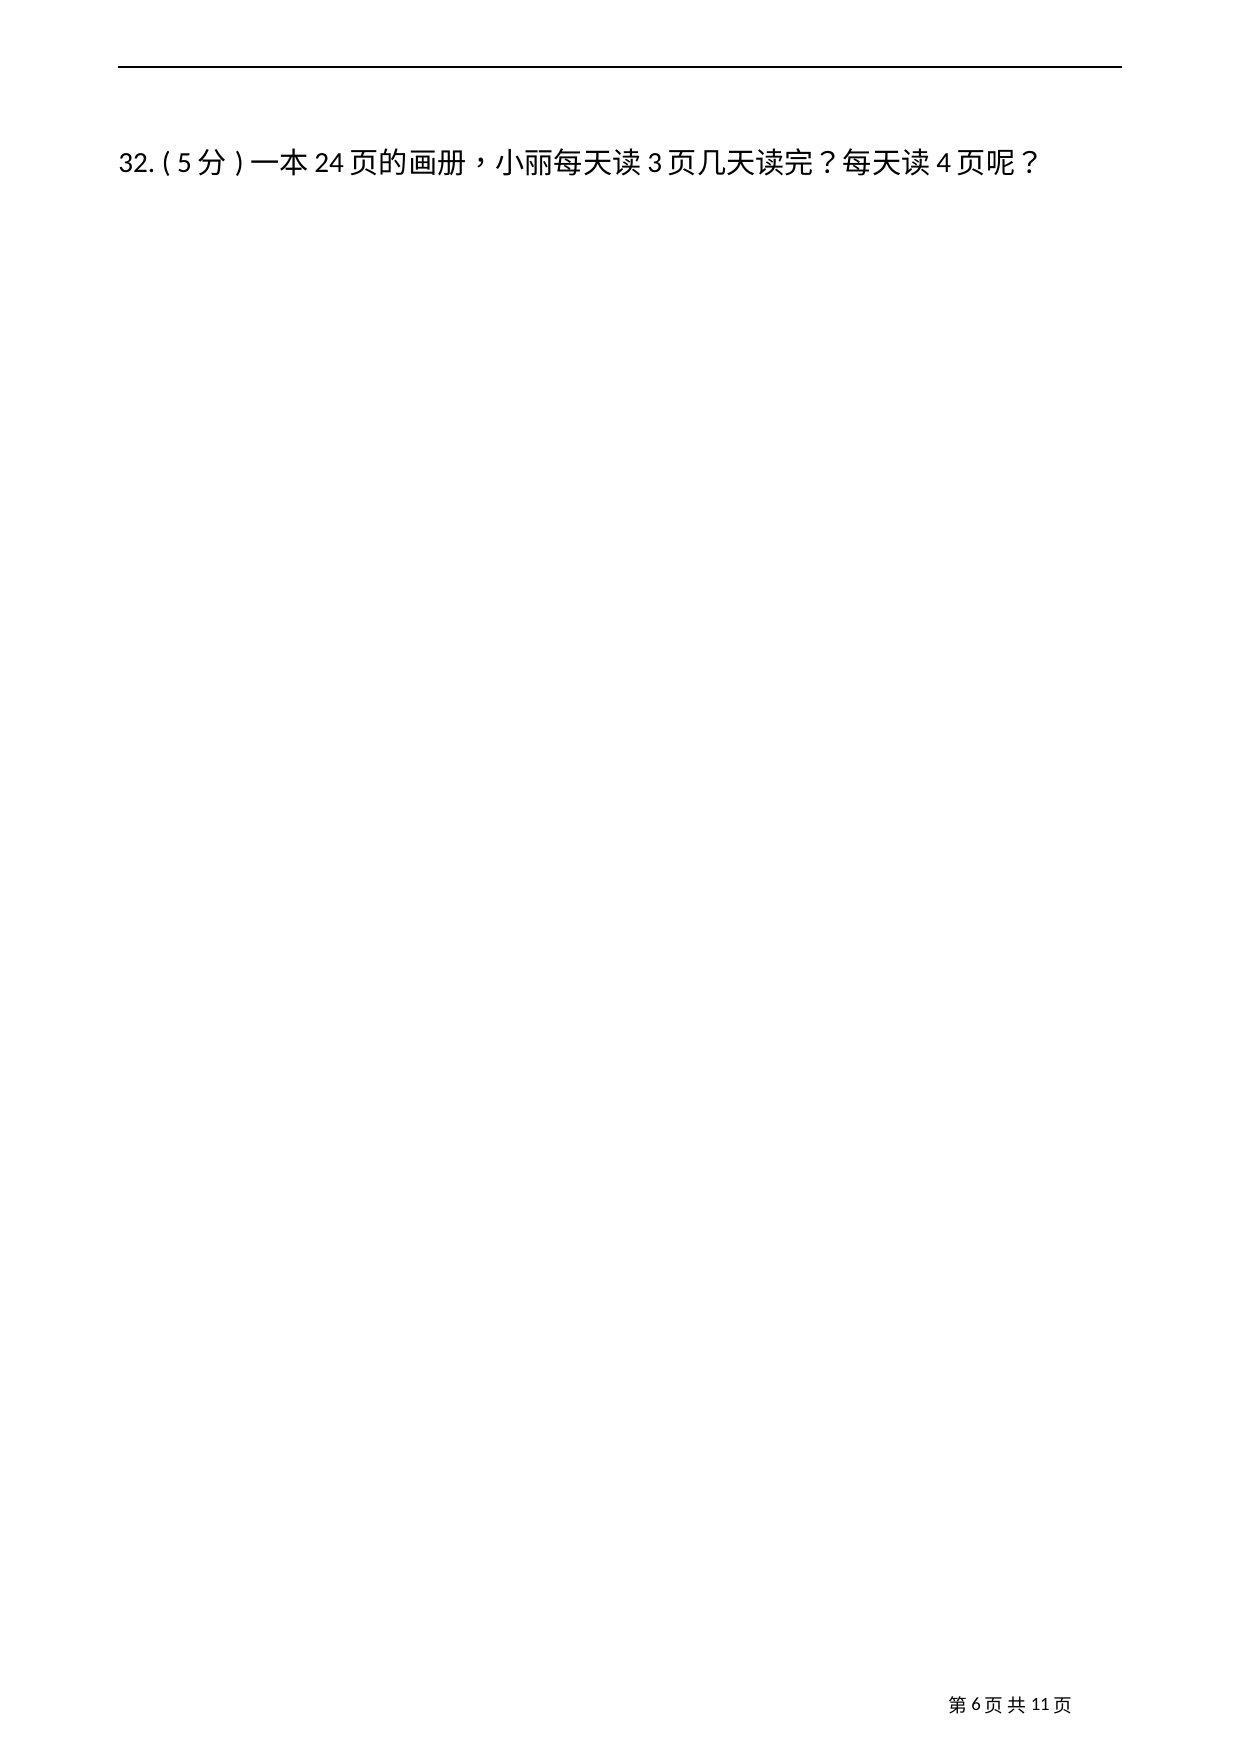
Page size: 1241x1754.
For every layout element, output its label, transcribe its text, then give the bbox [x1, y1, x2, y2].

text 32. ( 5分 ) 一本24页的画册，小丽每天读3页几天读完？每天读4页呢？ [118, 129, 1122, 194]
